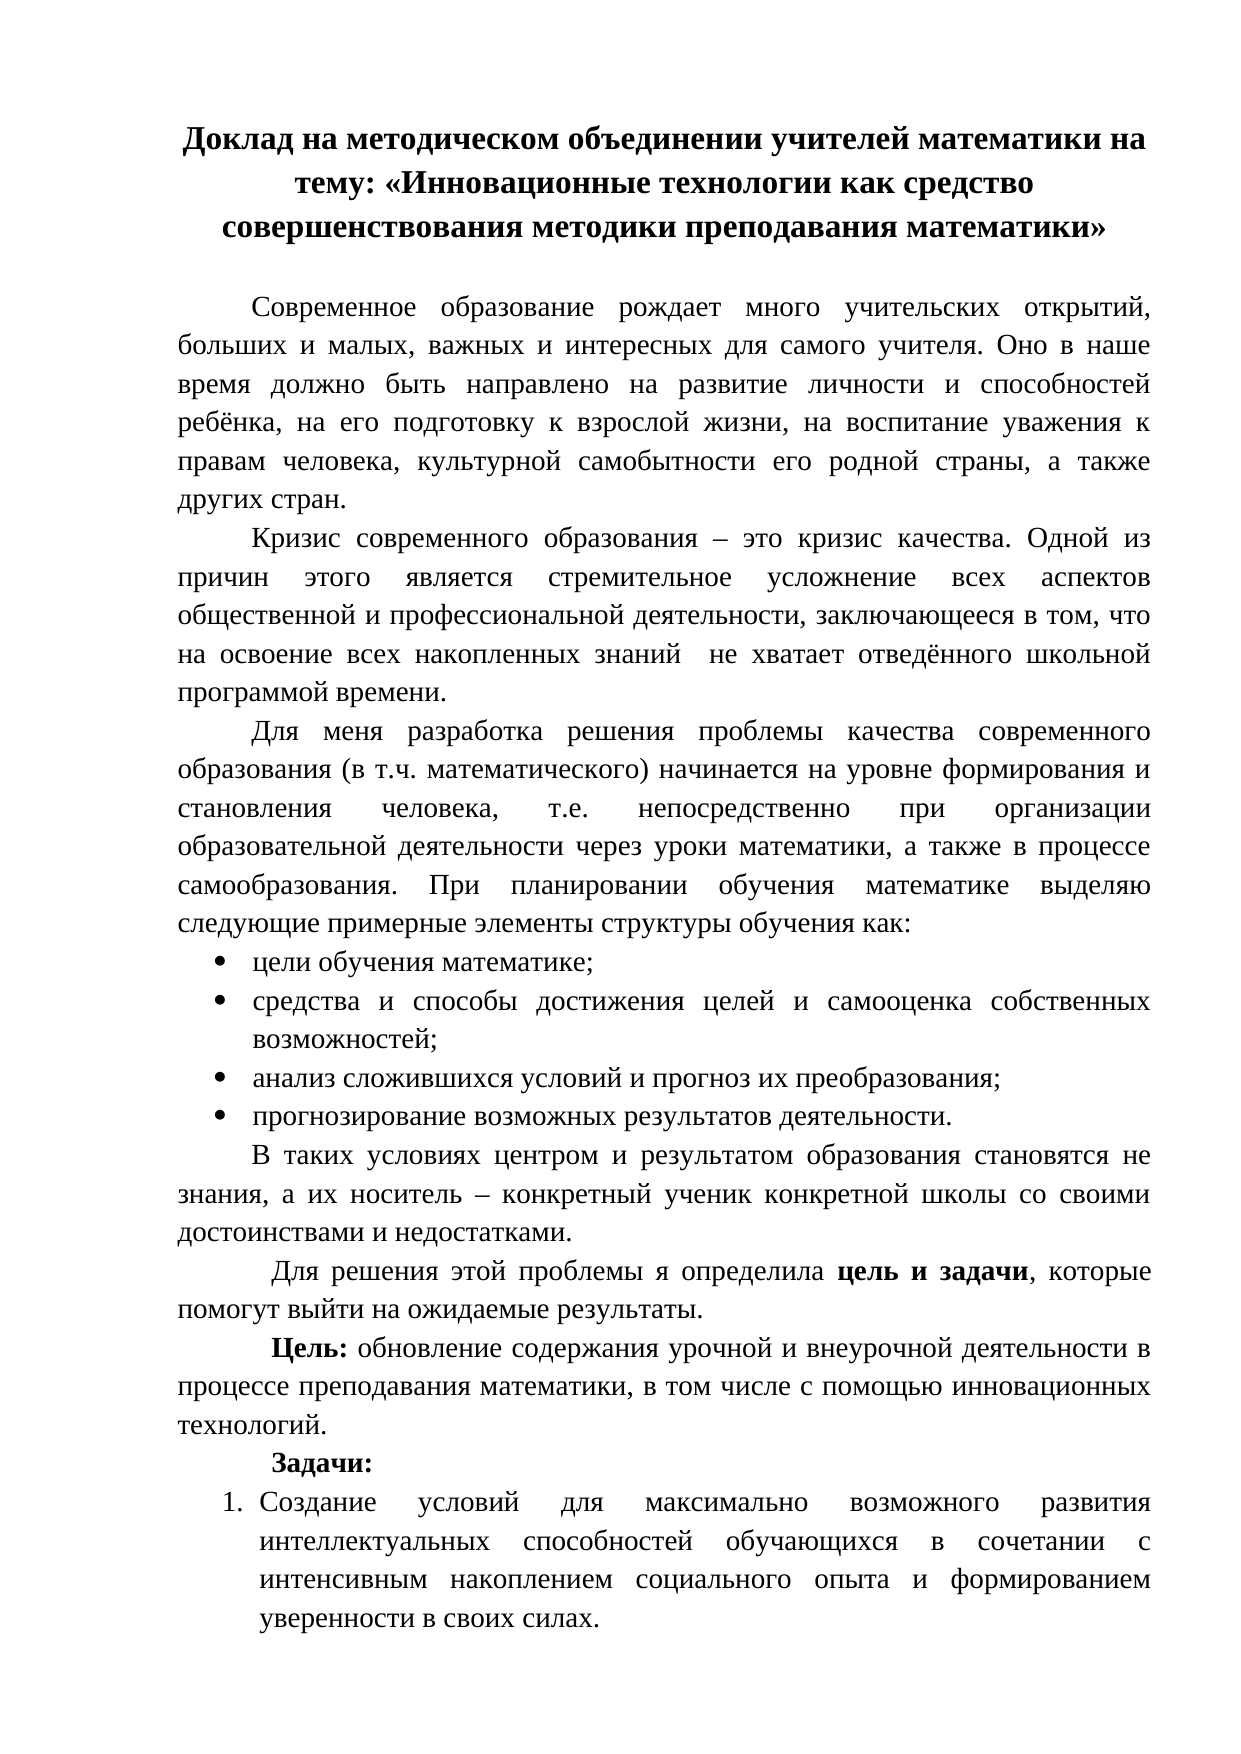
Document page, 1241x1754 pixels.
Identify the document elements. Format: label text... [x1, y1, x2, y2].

text Задачи: [177, 1446, 1152, 1479]
text Кризис современного образования – это кризис качества. Одной из причин этого является стремительное усложнение всех аспектов общественной и профессиональной деятельности, заключающееся в том, что на освоение всех накопленных знаний не хватает отведённого школьной программой времени. [177, 520, 1152, 708]
text Для меня разработка решения проблемы качества современного образования (в т.ч. математического) начинается на уровне формирования и становления человека, т.е. непосредственно при организации образовательной деятельности через уроки математики, а также в процессе самообразования. При планировании обучения математике выделяю следующие примерные элементы структуры обучения как: [177, 713, 1152, 939]
list прогнозирование возможных результатов деятельности. [215, 1098, 1152, 1132]
text В таких условиях центром и результатом образования становятся не знания, а их носитель – конкретный ученик конкретной школы со своими достоинствами и недостатками. [177, 1137, 1152, 1248]
text Для решения этой проблемы я определила цель и задачи, которые помогут выйти на ожидаемые результаты. [177, 1253, 1152, 1325]
list анализ сложившихся условий и прогноз их преобразования; [215, 1060, 1152, 1093]
text Доклад на методическом объединении учителей математики на тему: «Инновационные технологии как средство совершенствования методики преподавания математики» [177, 118, 1152, 244]
list цели обучения математике; [215, 944, 1152, 978]
list средства и способы достижения целей и самооценка собственных возможностей; [215, 983, 1152, 1055]
list Создание условий для максимально возможного развития интеллектуальных способностей обучающихся в сочетании с интенсивным накоплением социального опыта и формированием уверенности в своих силах. [222, 1484, 1152, 1633]
text Цель: обновление содержания урочной и внеурочной деятельности в процессе преподавания математики, в том числе с помощью инновационных технологий. [177, 1330, 1152, 1441]
text Современное образование рождает много учительских открытий, больших и малых, важных и интересных для самого учителя. Оно в наше время должно быть направлено на развитие личности и способностей ребёнка, на его подготовку к взрослой жизни, на воспитание уважения к правам человека, культурной самобытности его родной страны, а также других стран. [177, 289, 1152, 515]
